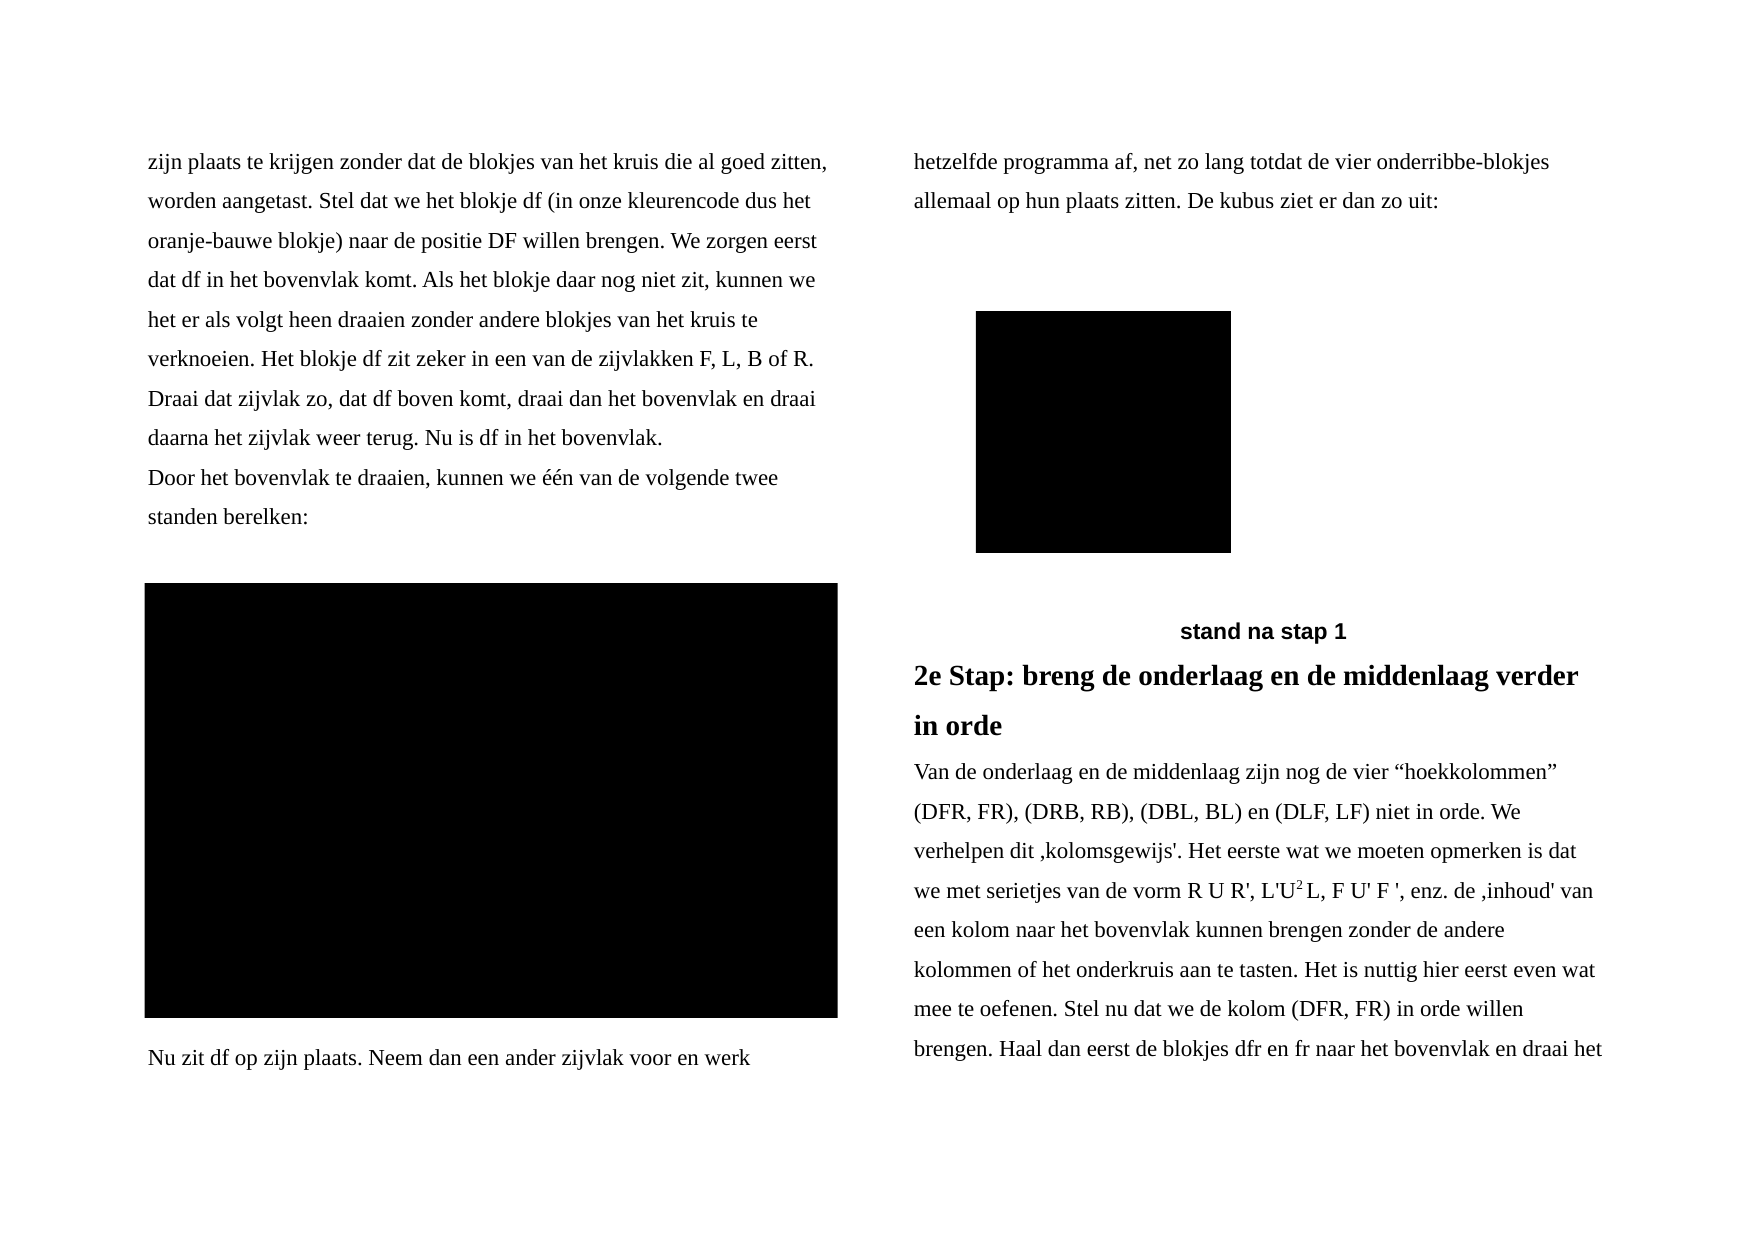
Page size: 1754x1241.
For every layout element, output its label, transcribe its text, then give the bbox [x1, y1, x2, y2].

text Nu zit df op zijn plaats. Neem dan een ander zijvlak voor en werk hetzelfde programma af, net zo lang totdat de vier onderribbe-blokjes allemaal op hun plaats zitten. De kubus ziet er dan zo uit: [914, 148, 1606, 213]
subtitle 2e Stap: breng de onderlaag en de middenlaag verder in orde [914, 658, 1606, 742]
picture [975, 311, 1231, 553]
text Door het bovenvlak te draaien, kunnen we één van de volgende twee standen berelken: [148, 463, 840, 529]
text Nu zit df op zijn plaats. Neem dan een ander zijvlak voor en werk hetzelfde programma af, net zo lang totdat de vier onderribbe-blokjes allemaal op hun plaats zitten. De kubus ziet er dan zo uit: [148, 582, 840, 1070]
text stand na stap 1 [914, 618, 1606, 644]
